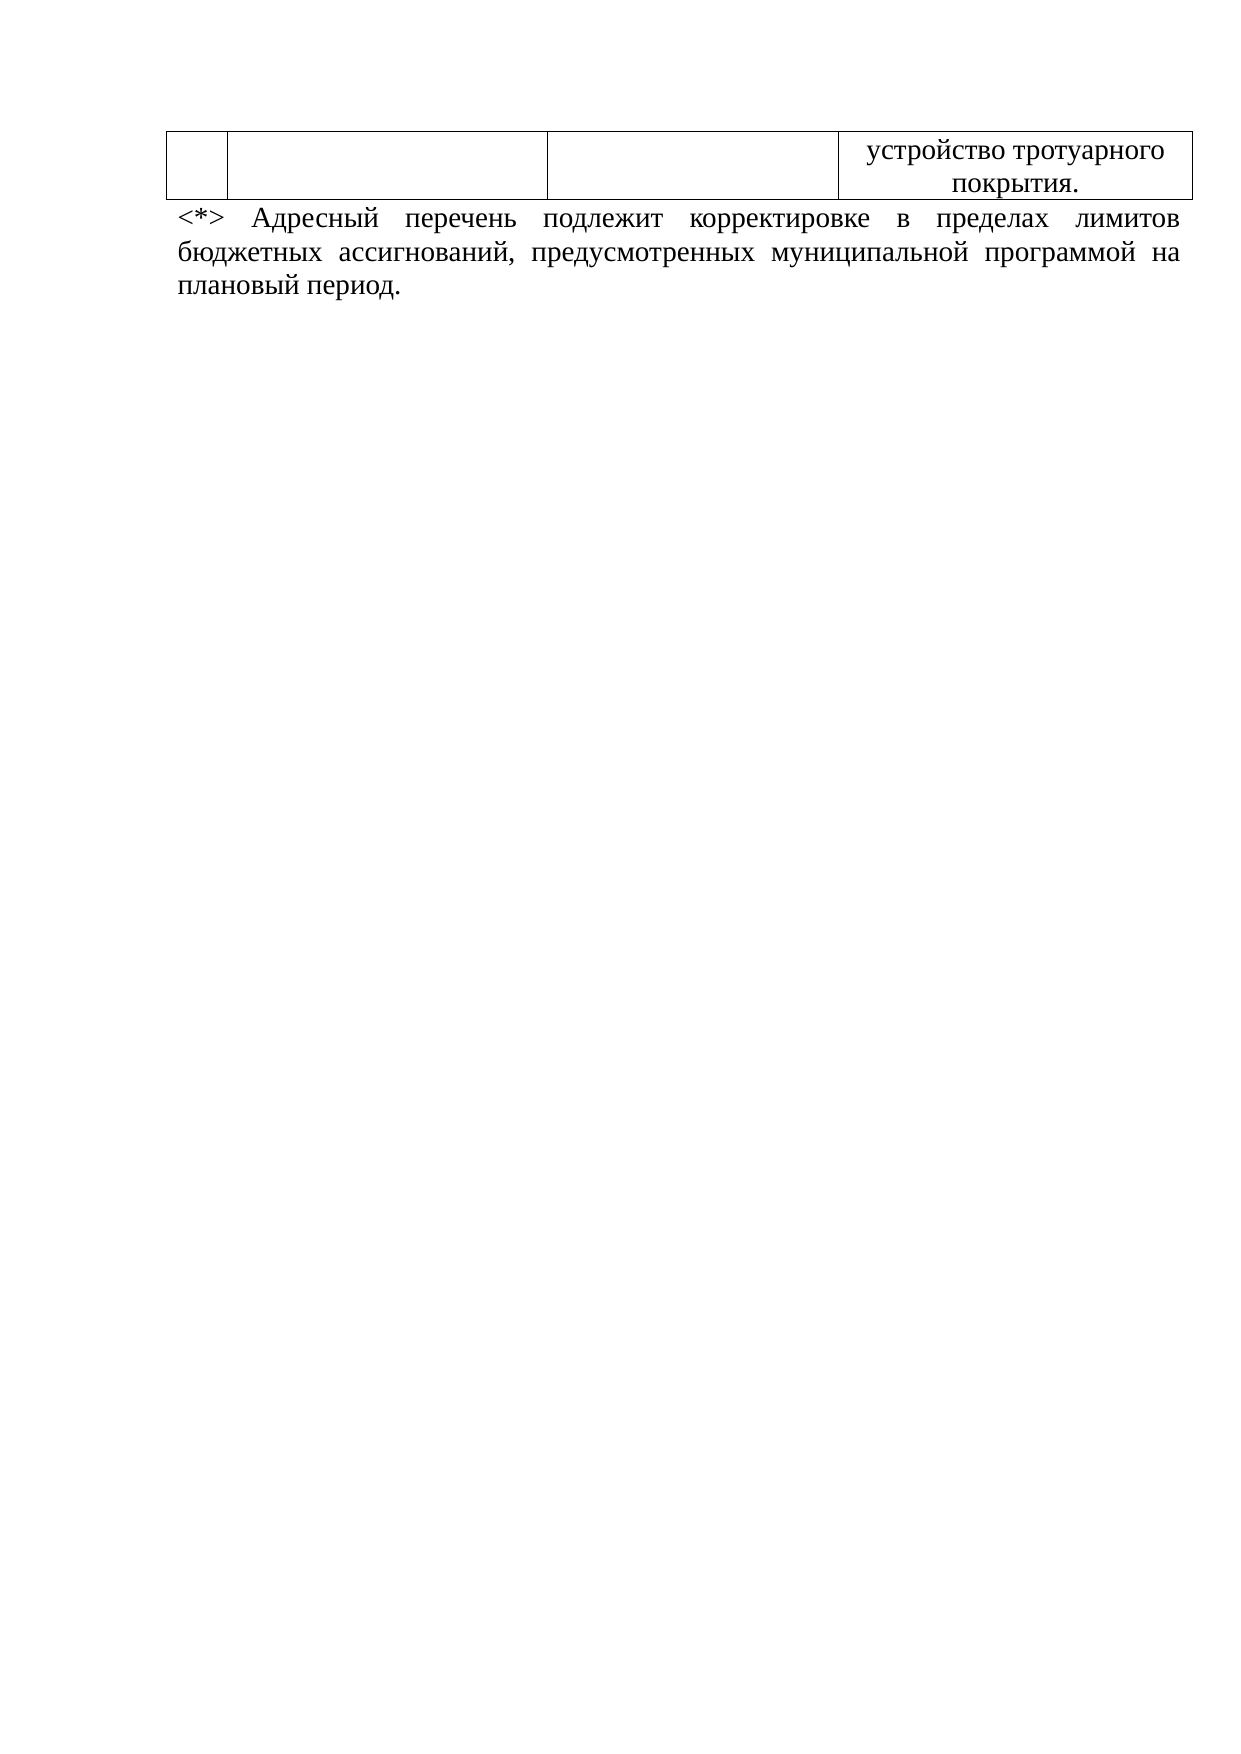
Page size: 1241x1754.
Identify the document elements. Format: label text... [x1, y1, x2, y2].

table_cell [839, 132, 1192, 199]
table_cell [548, 132, 838, 199]
table_cell 3 [167, 132, 227, 199]
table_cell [228, 132, 547, 199]
text ˂*˃ Адресный перечень подлежит корректировке в пределах лимитов бюджетных ассигнований, предусмотренных муниципальной программой на плановый период. [177, 200, 1181, 301]
